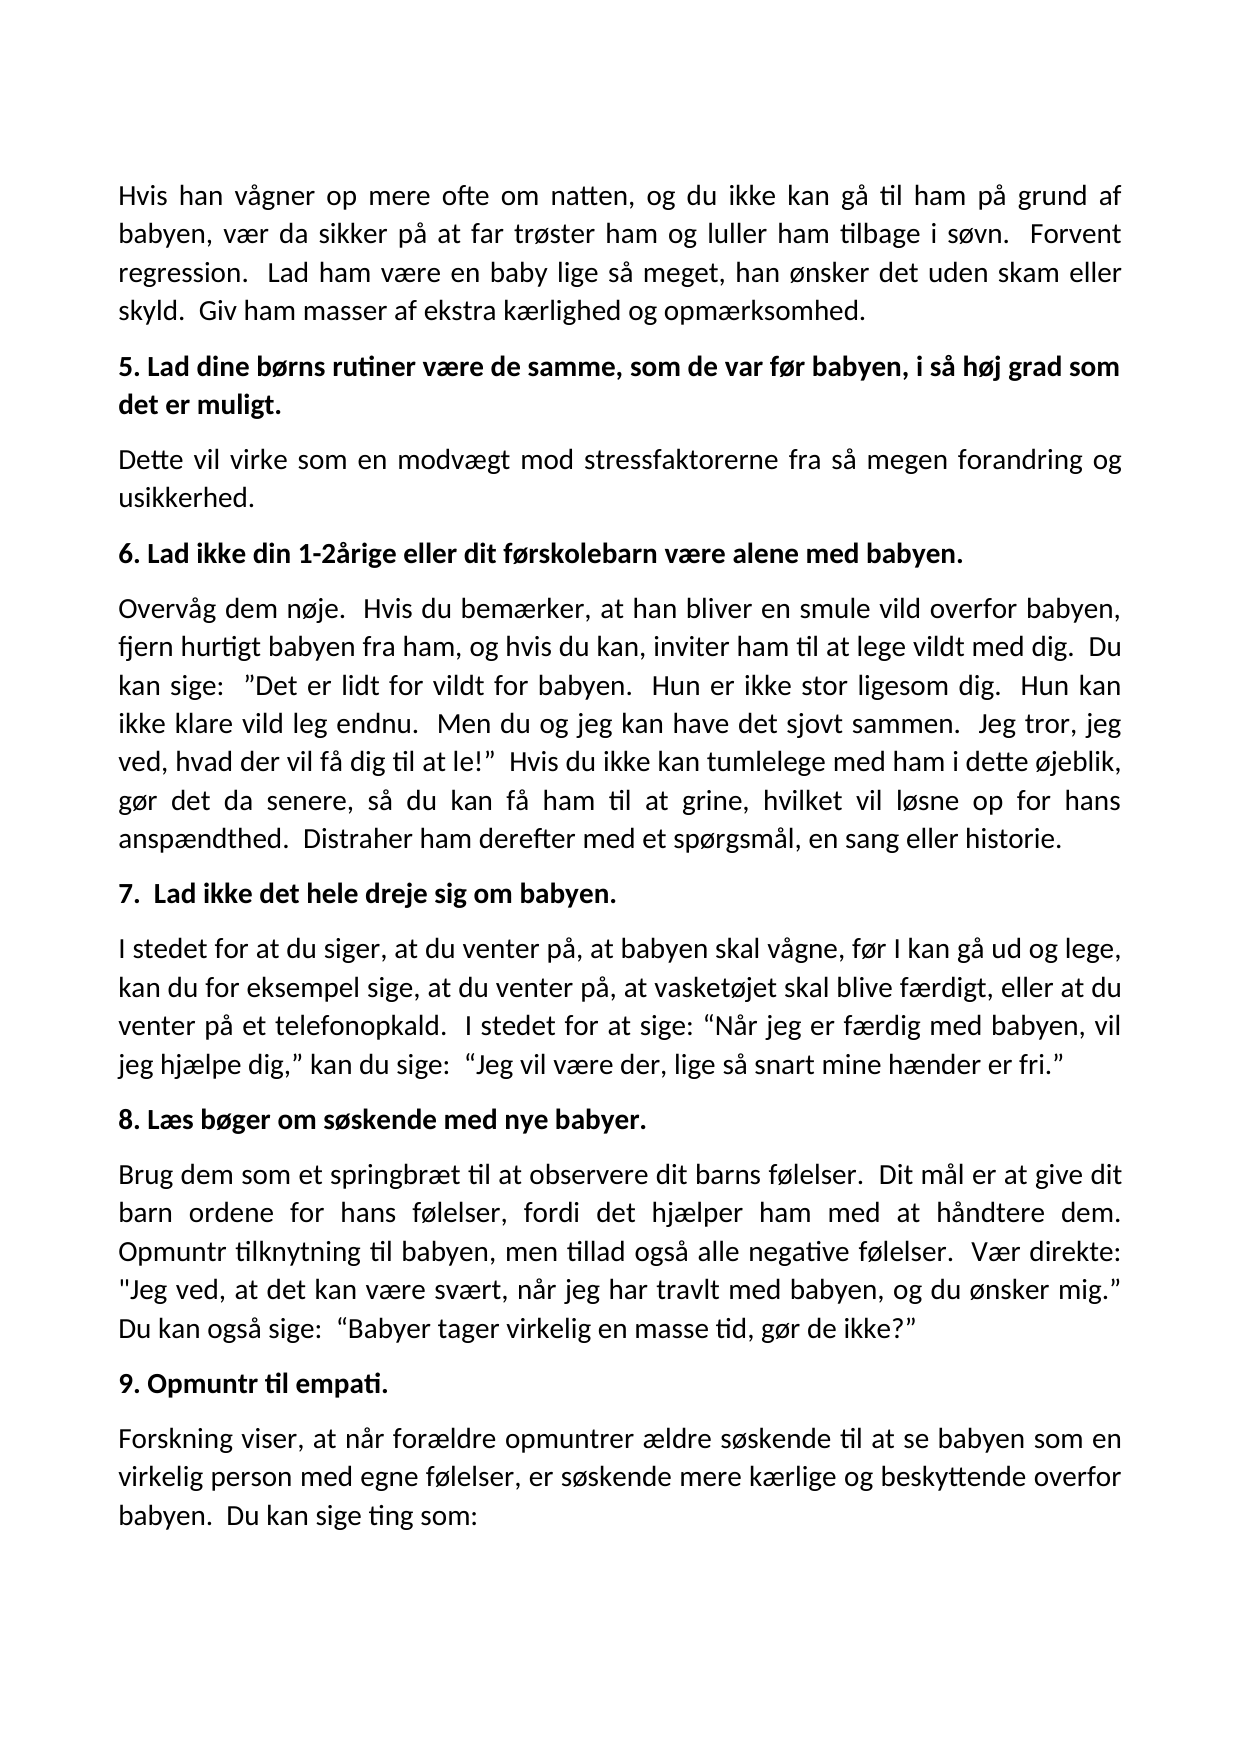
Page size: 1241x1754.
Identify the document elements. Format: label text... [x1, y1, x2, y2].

text 5. Lad dine børns rutiner være de samme, som de var før babyen, i så høj grad som det er muligt. [118, 348, 1122, 422]
text 7. Lad ikke det hele dreje sig om babyen. [118, 876, 1122, 911]
text Brug dem som et springbræt til at observere dit barns følelser. Dit mål er at give dit barn ordene for hans følelser, fordi det hjælper ham med at håndtere dem. Opmuntr tilknytning til babyen, men tillad også alle negative følelser. Vær direkte: "Jeg ved, at det kan være svært, når jeg har travlt med babyen, og du ønsker mig.” Du kan også sige: “Babyer tager virkelig en masse tid, gør de ikke?” [118, 1156, 1122, 1346]
text I stedet for at du siger, at du venter på, at babyen skal vågne, før I kan gå ud og lege, kan du for eksempel sige, at du venter på, at vasketøjet skal blive færdigt, eller at du venter på et telefonopkald. I stedet for at sige: “Når jeg er færdig med babyen, vil jeg hjælpe dig,” kan du sige: “Jeg vil være der, lige så snart mine hænder er fri.” [118, 931, 1122, 1082]
text 8. Læs bøger om søskende med nye babyer. [118, 1101, 1122, 1137]
text 9. Opmuntr til empati. [118, 1365, 1122, 1401]
text Overvåg dem nøje. Hvis du bemærker, at han bliver en smule vild overfor babyen, fjern hurtigt babyen fra ham, og hvis du kan, inviter ham til at lege vildt med dig. Du kan sige: ”Det er lidt for vildt for babyen. Hun er ikke stor ligesom dig. Hun kan ikke klare vild leg endnu. Men du og jeg kan have det sjovt sammen. Jeg tror, jeg ved, hvad der vil få dig til at le!” Hvis du ikke kan tumlelege med ham i dette øjeblik, gør det da senere, så du kan få ham til at grine, hvilket vil løsne op for hans anspændthed. Distraher ham derefter med et spørgsmål, en sang eller historie. [118, 590, 1122, 856]
text Forskning viser, at når forældre opmuntrer ældre søskende til at se babyen som en virkelig person med egne følelser, er søskende mere kærlige og beskyttende overfor babyen. Du kan sige ting som: [118, 1420, 1122, 1533]
text Hvis han vågner op mere ofte om natten, og du ikke kan gå til ham på grund af babyen, vær da sikker på at far trøster ham og luller ham tilbage i søvn. Forvent regression. Lad ham være en baby lige så meget, han ønsker det uden skam eller skyld. Giv ham masser af ekstra kærlighed og opmærksomhed. [118, 177, 1122, 328]
text Dette vil virke som en modvægt mod stressfaktorerne fra så megen forandring og usikkerhed. [118, 441, 1122, 515]
text 6. Lad ikke din 1-2årige eller dit førskolebarn være alene med babyen. [118, 535, 1122, 570]
